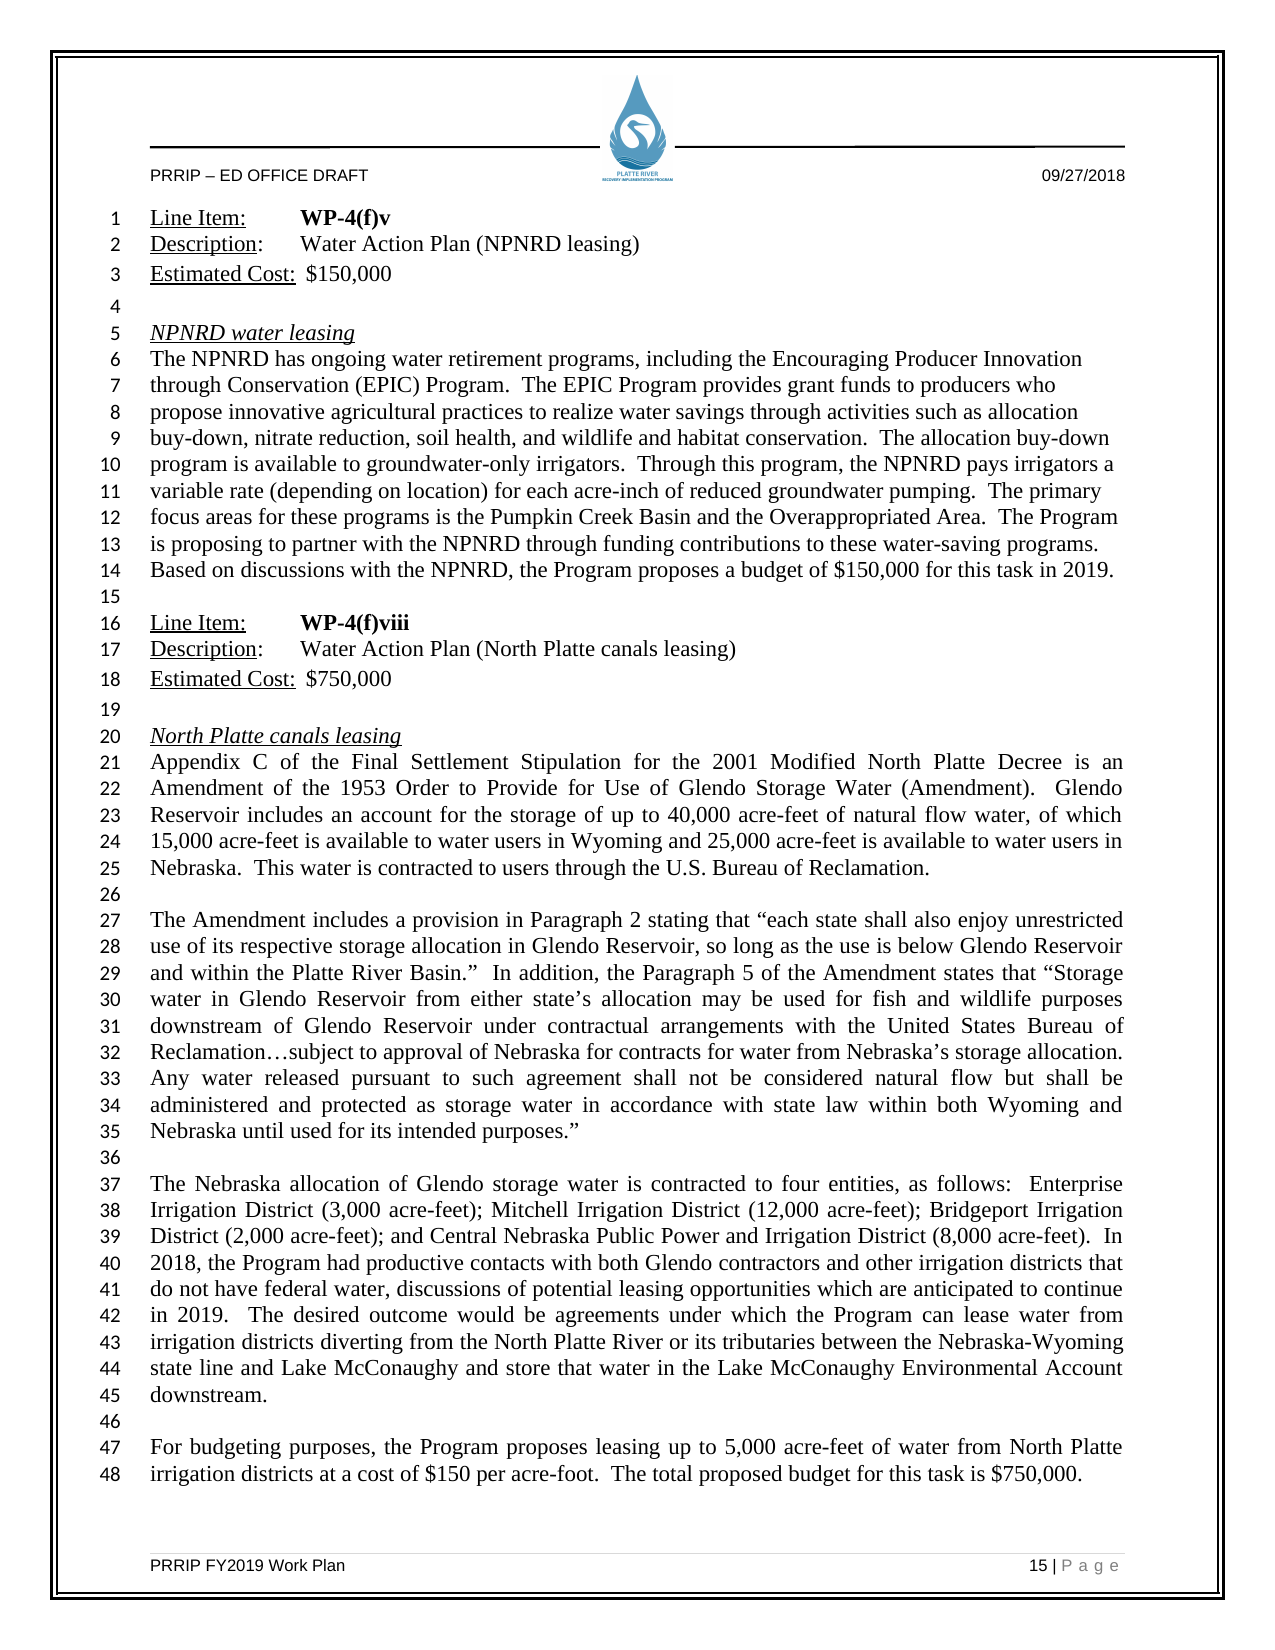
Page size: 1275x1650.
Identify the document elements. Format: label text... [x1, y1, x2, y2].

text Estimated Cost: $150,000 [150, 261, 1125, 287]
text The Nebraska allocation of Glendo storage water is contracted to four entities, as follows: Enterprise Irrigation District (3,000 acre-feet); Mitchell Irrigation District (12,000 acre-feet); Bridgeport Irrigation District (2,000 acre-feet); and Central Nebraska Public Power and Irrigation District (8,000 acre-feet). In 2018, the Program had productive contacts with both Glendo contractors and other irrigation districts that do not have federal water, discussions of potential leasing opportunities which are anticipated to continue in 2019. The desired outcome would be agreements under which the Program can lease water from irrigation districts diverting from the North Platte River or its tributaries between the Nebraska-Wyoming state line and Lake McConaughy and store that water in the Lake McConaughy Environmental Account downstream. [150, 1170, 1125, 1407]
text Estimated Cost: $750,000 [150, 665, 1125, 692]
picture [602, 75, 673, 182]
text The Amendment includes a provision in Paragraph 2 stating that “each state shall also enjoy unrestricted use of its respective storage allocation in Glendo Reservoir, so long as the use is below Glendo Reservoir and within the Platte River Basin.” In addition, the Paragraph 5 of the Amendment states that “Storage water in Glendo Reservoir from either state’s allocation may be used for fish and wildlife purposes downstream of Glendo Reservoir under contractual arrangements with the United States Bureau of Reclamation…subject to approval of Nebraska for contracts for water from Nebraska’s storage allocation. Any water released pursuant to such agreement shall not be considered natural flow but shall be administered and protected as storage water in accordance with state law within both Wyoming and Nebraska until used for its intended purposes.” [150, 906, 1125, 1143]
text Line Item: WP-4(f)v [150, 204, 1125, 230]
text For budgeting purposes, the Program proposes leasing up to 5,000 acre-feet of water from North Platte irrigation districts at a cost of $150 per acre-foot. The total proposed budget for this task is $750,000. [150, 1433, 1125, 1486]
text NPNRD water leasing [150, 319, 1125, 345]
text Description: Water Action Plan (NPNRD leasing) [150, 230, 1125, 257]
text Description: Water Action Plan (North Platte canals leasing) [150, 635, 1125, 661]
text Appendix C of the Final Settlement Stipulation for the 2001 Modified North Platte Decree is an Amendment of the 1953 Order to Provide for Use of Glendo Storage Water (Amendment). Glendo Reservoir includes an account for the storage of up to 40,000 acre-feet of natural flow water, of which 15,000 acre-feet is available to water users in Wyoming and 25,000 acre-feet is available to water users in Nebraska. This water is contracted to users through the U.S. Bureau of Reclamation. [150, 748, 1125, 880]
text Line Item: WP-4(f)viii [150, 609, 1125, 635]
text North Platte canals leasing [150, 722, 1125, 748]
text The NPNRD has ongoing water retirement programs, including the Encouraging Producer Innovation through Conservation (EPIC) Program. The EPIC Program provides grant funds to producers who propose innovative agricultural practices to realize water savings through activities such as allocation buy-down, nitrate reduction, soil health, and wildlife and habitat conservation. The allocation buy-down program is available to groundwater-only irrigators. Through this program, the NPNRD pays irrigators a variable rate (depending on location) for each acre-inch of reduced groundwater pumping. The primary focus areas for these programs is the Pumpkin Creek Basin and the Overappropriated Area. The Program is proposing to partner with the NPNRD through funding contributions to these water-saving programs. Based on discussions with the NPNRD, the Program proposes a budget of $150,000 for this task in 2019. [150, 345, 1125, 582]
